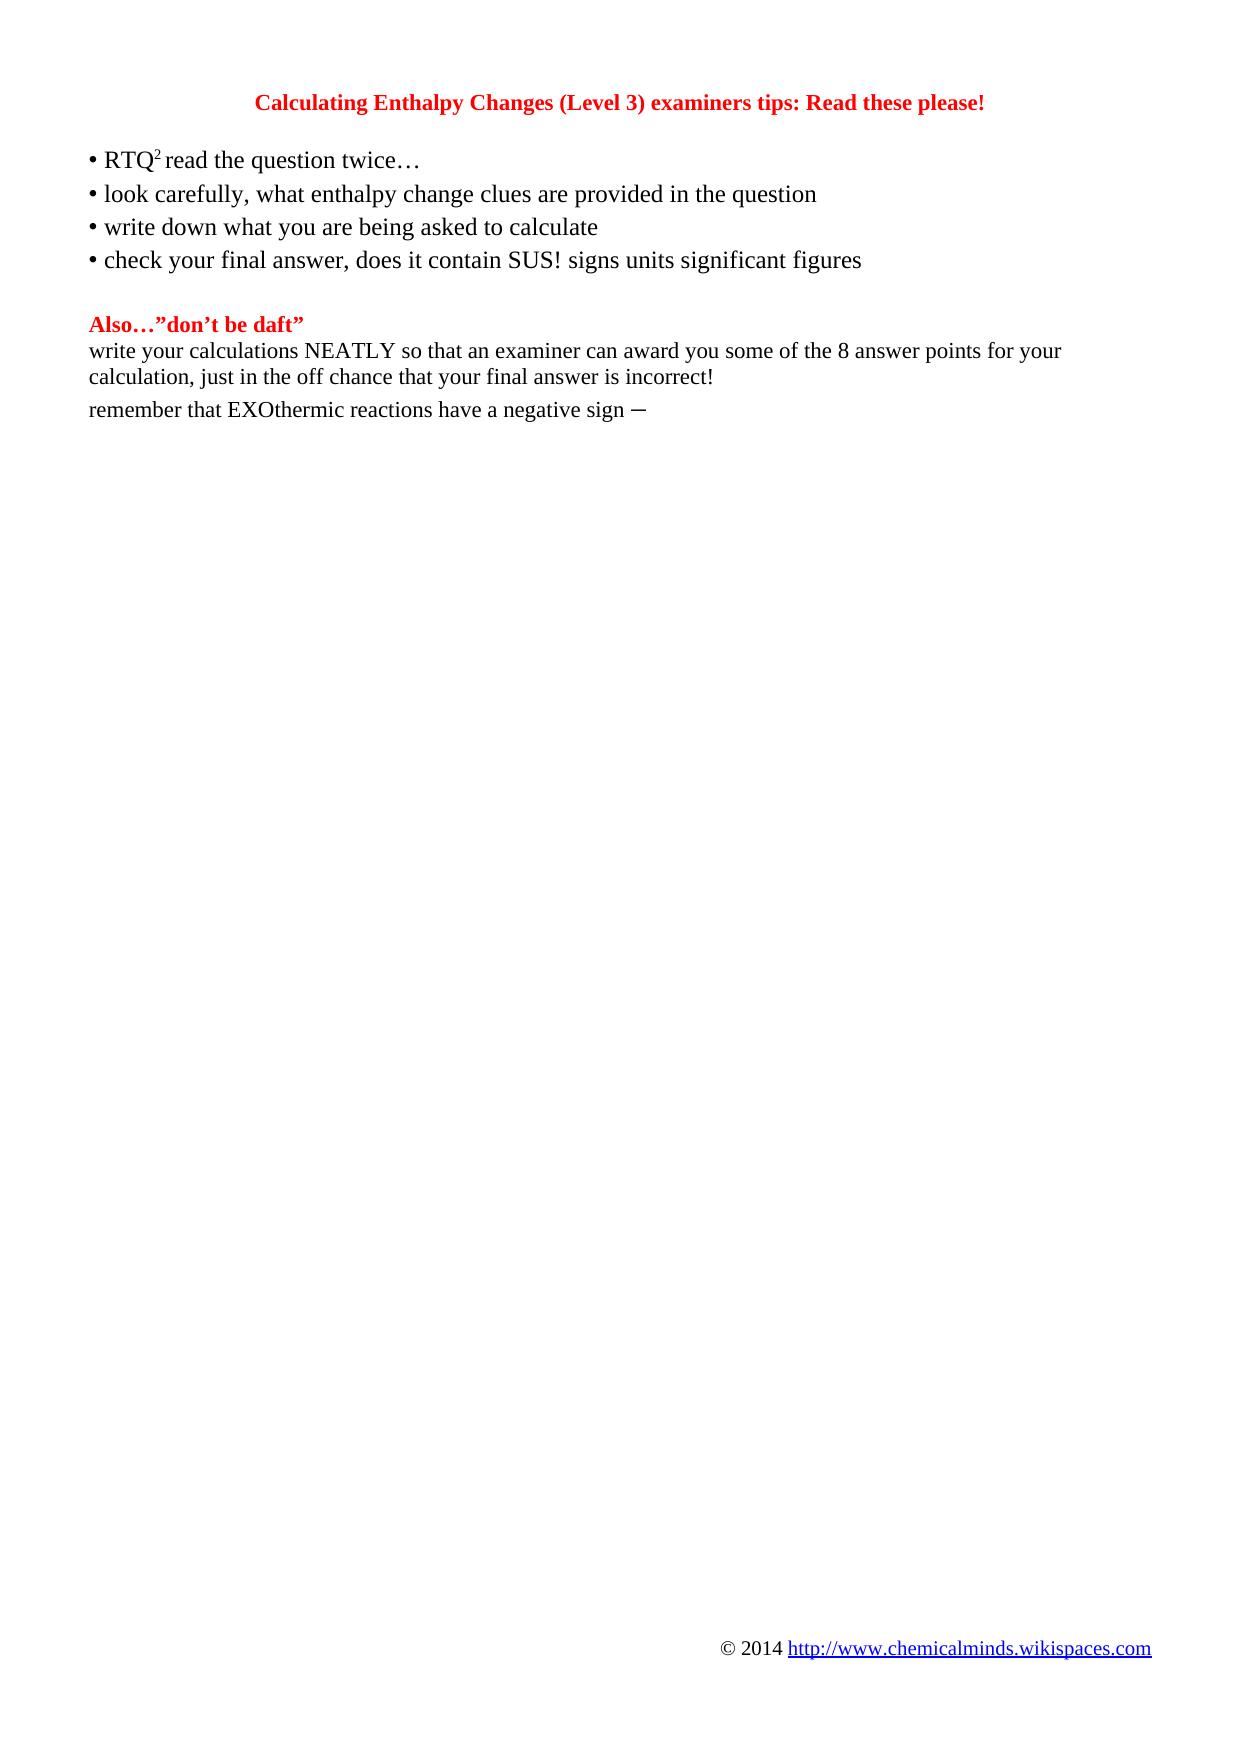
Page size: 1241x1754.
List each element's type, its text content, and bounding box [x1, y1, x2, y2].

text © 2014 http://www.chemicalminds.wikispaces.com [89, 1636, 1152, 1660]
text Calculating Enthalpy Changes (Level 3) examiners tips: Read these please! [89, 89, 1152, 115]
text RTQ2 read the question twice… [89, 115, 1152, 174]
text write your calculations NEATLY so that an examiner can award you some of the 8 answer points for your calculation, just in the off chance that your final answer is incorrect! remember that EXOthermic reactions have a negative sign – [89, 337, 1152, 423]
text look carefully, what enthalpy change clues are provided in the question [89, 179, 1152, 207]
text write down what you are being asked to calculate [89, 212, 1152, 240]
text Also…”don’t be daft” [89, 311, 1152, 337]
text check your final answer, does it contain SUS! signs units significant figures [89, 245, 1152, 306]
